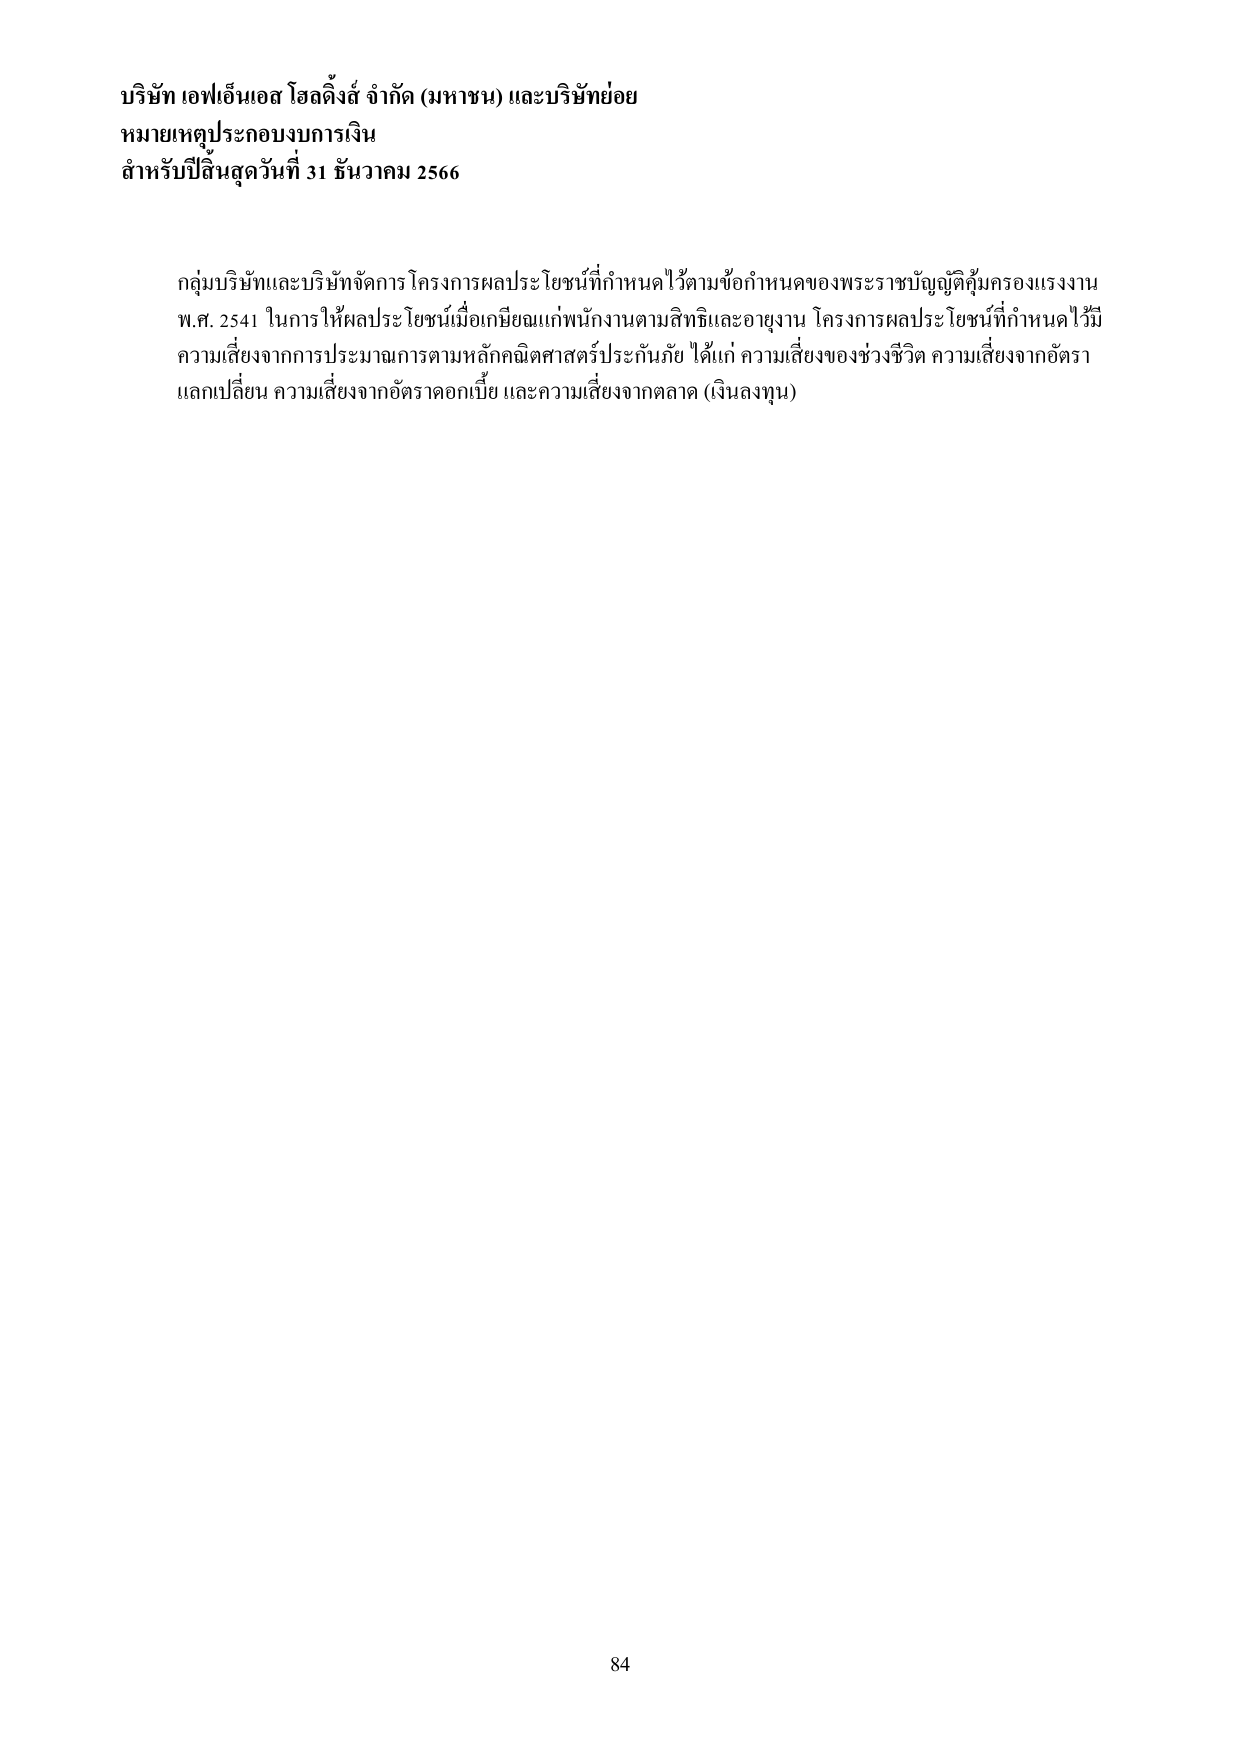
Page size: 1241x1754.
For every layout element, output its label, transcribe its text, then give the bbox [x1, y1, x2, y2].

text กลุ่มบริษัทและบริษัทจัดการโครงการผลประโยชน์ที่กำหนดไว้ตามข้อกำหนดของพระราชบัญญัติคุ้มครองแรงงาน พ.ศ. 2541 ในการให้ผลประโยชน์เมื่อเกษียณแก่พนักงานตามสิทธิและอายุงาน โครงการผลประโยชน์ที่กำหนดไว้มีความเสี่ยงจากการประมาณการตามหลักคณิตศาสตร์ประกันภัย ได้แก่ ความเสี่ยงของช่วงชีวิต ความเสี่ยงจากอัตราแลกเปลี่ยน ความเสี่ยงจากอัตราดอกเบี้ย และความเสี่ยงจากตลาด (เงินลงทุน) [177, 262, 1120, 407]
